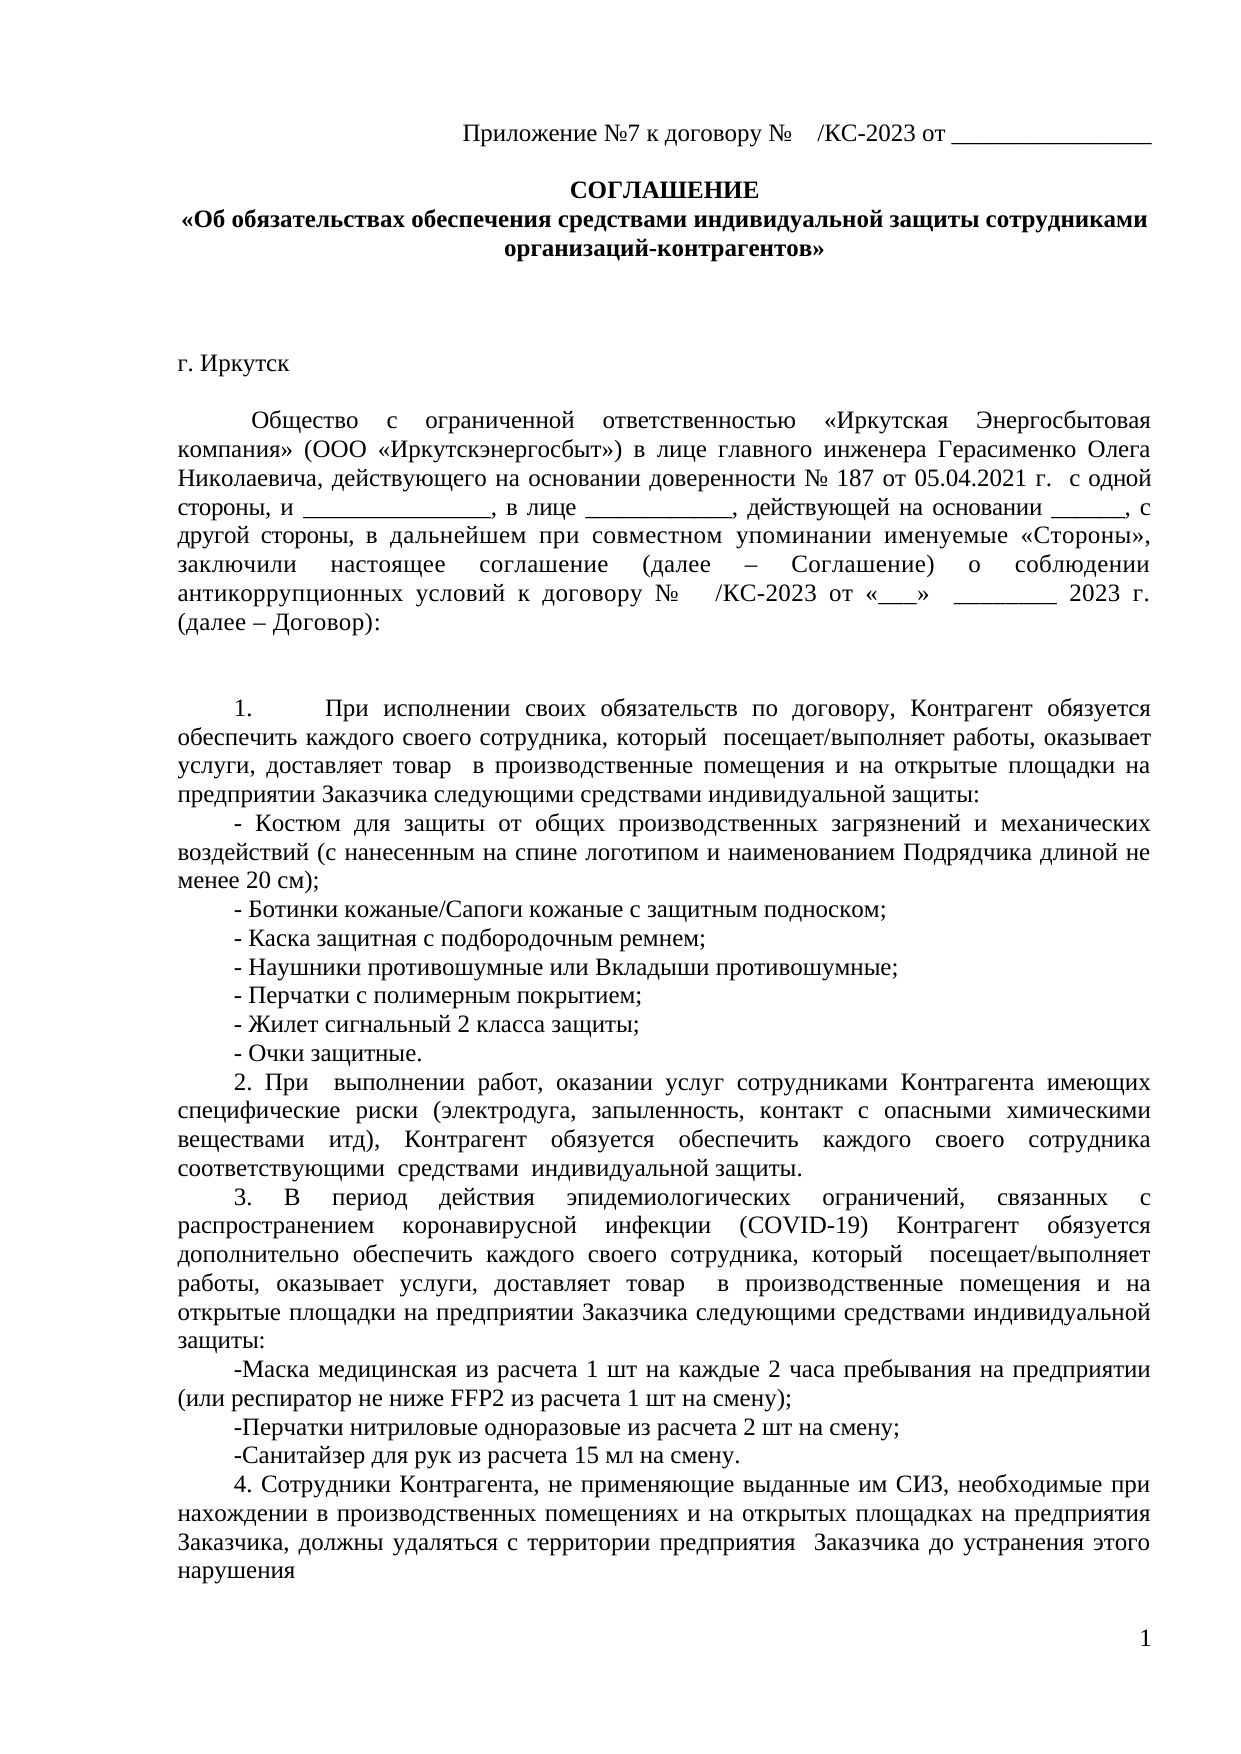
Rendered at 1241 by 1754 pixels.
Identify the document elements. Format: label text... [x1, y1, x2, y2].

text -Перчатки нитриловые одноразовые из расчета 2 шт на смену; [177, 1412, 1152, 1441]
text «Об обязательствах обеспечения средствами индивидуальной защиты сотрудниками организаций-контрагентов» [177, 204, 1152, 262]
text - Ботинки кожаные/Сапоги кожаные с защитным подноском; [177, 894, 1152, 923]
text Приложение №7 к договору № /КС-2023 от ________________ [177, 118, 1152, 147]
text СОГЛАШЕНИЕ [177, 176, 1152, 204]
text - Каска защитная с подбородочным ремнем; [177, 923, 1152, 952]
text - Наушники противошумные или Вкладыши противошумные; [177, 952, 1152, 981]
text -Маска медицинская из расчета 1 шт на каждые 2 часа пребывания на предприятии (или респиратор не ниже FFP2 из расчета 1 шт на смену); [177, 1354, 1152, 1412]
text -Санитайзер для рук из расчета 15 мл на смену. [177, 1441, 1152, 1469]
text Общество с ограниченной ответственностью «Иркутская Энергосбытовая компания» (ООО «Иркутскэнергосбыт») в лице главного инженера Герасименко Олега Николаевича, действующего на основании доверенности № 187 от 05.04.2021 г. с одной стороны, и _______________, в лице ____________, действующей на основании ______, с другой стороны, в дальнейшем при совместном упоминании именуемые «Стороны», заключили настоящее соглашение (далее – Соглашение) о соблюдении антикоррупционных условий к договору № /КС-2023 от «___» ________ 2023 г. (далее – Договор): [177, 406, 1152, 636]
text 2. При выполнении работ, оказании услуг сотрудниками Контрагента имеющих специфические риски (электродуга, запыленность, контакт с опасными химическими веществами итд), Контрагент обязуется обеспечить каждого своего сотрудника соответствующими средствами индивидуальной защиты. [177, 1067, 1152, 1182]
text 4. Сотрудники Контрагента, не применяющие выданные им СИЗ, необходимые при нахождении в производственных помещениях и на открытых площадках на предприятия Заказчика, должны удаляться с территории предприятия Заказчика до устранения этого нарушения [177, 1469, 1152, 1584]
text 3. В период действия эпидемиологических ограничений, связанных с распространением коронавирусной инфекции (COVID-19) Контрагент обязуется дополнительно обеспечить каждого своего сотрудника, который посещает/выполняет работы, оказывает услуги, доставляет товар в производственные помещения и на открытые площадки на предприятии Заказчика следующими средствами индивидуальной защиты: [177, 1182, 1152, 1354]
text - Очки защитные. [177, 1038, 1152, 1067]
text - Жилет сигнальный 2 класса защиты; [177, 1009, 1152, 1038]
text г. Иркутск [177, 348, 1152, 377]
text 1. При исполнении своих обязательств по договору, Контрагент обязуется обеспечить каждого своего сотрудника, который посещает/выполняет работы, оказывает услуги, доставляет товар в производственные помещения и на открытые площадки на предприятии Заказчика следующими средствами индивидуальной защиты: [177, 693, 1152, 808]
text - Перчатки с полимерным покрытием; [177, 981, 1152, 1009]
text - Костюм для защиты от общих производственных загрязнений и механических воздействий (с нанесенным на спине логотипом и наименованием Подрядчика длиной не менее 20 см); [177, 808, 1152, 894]
